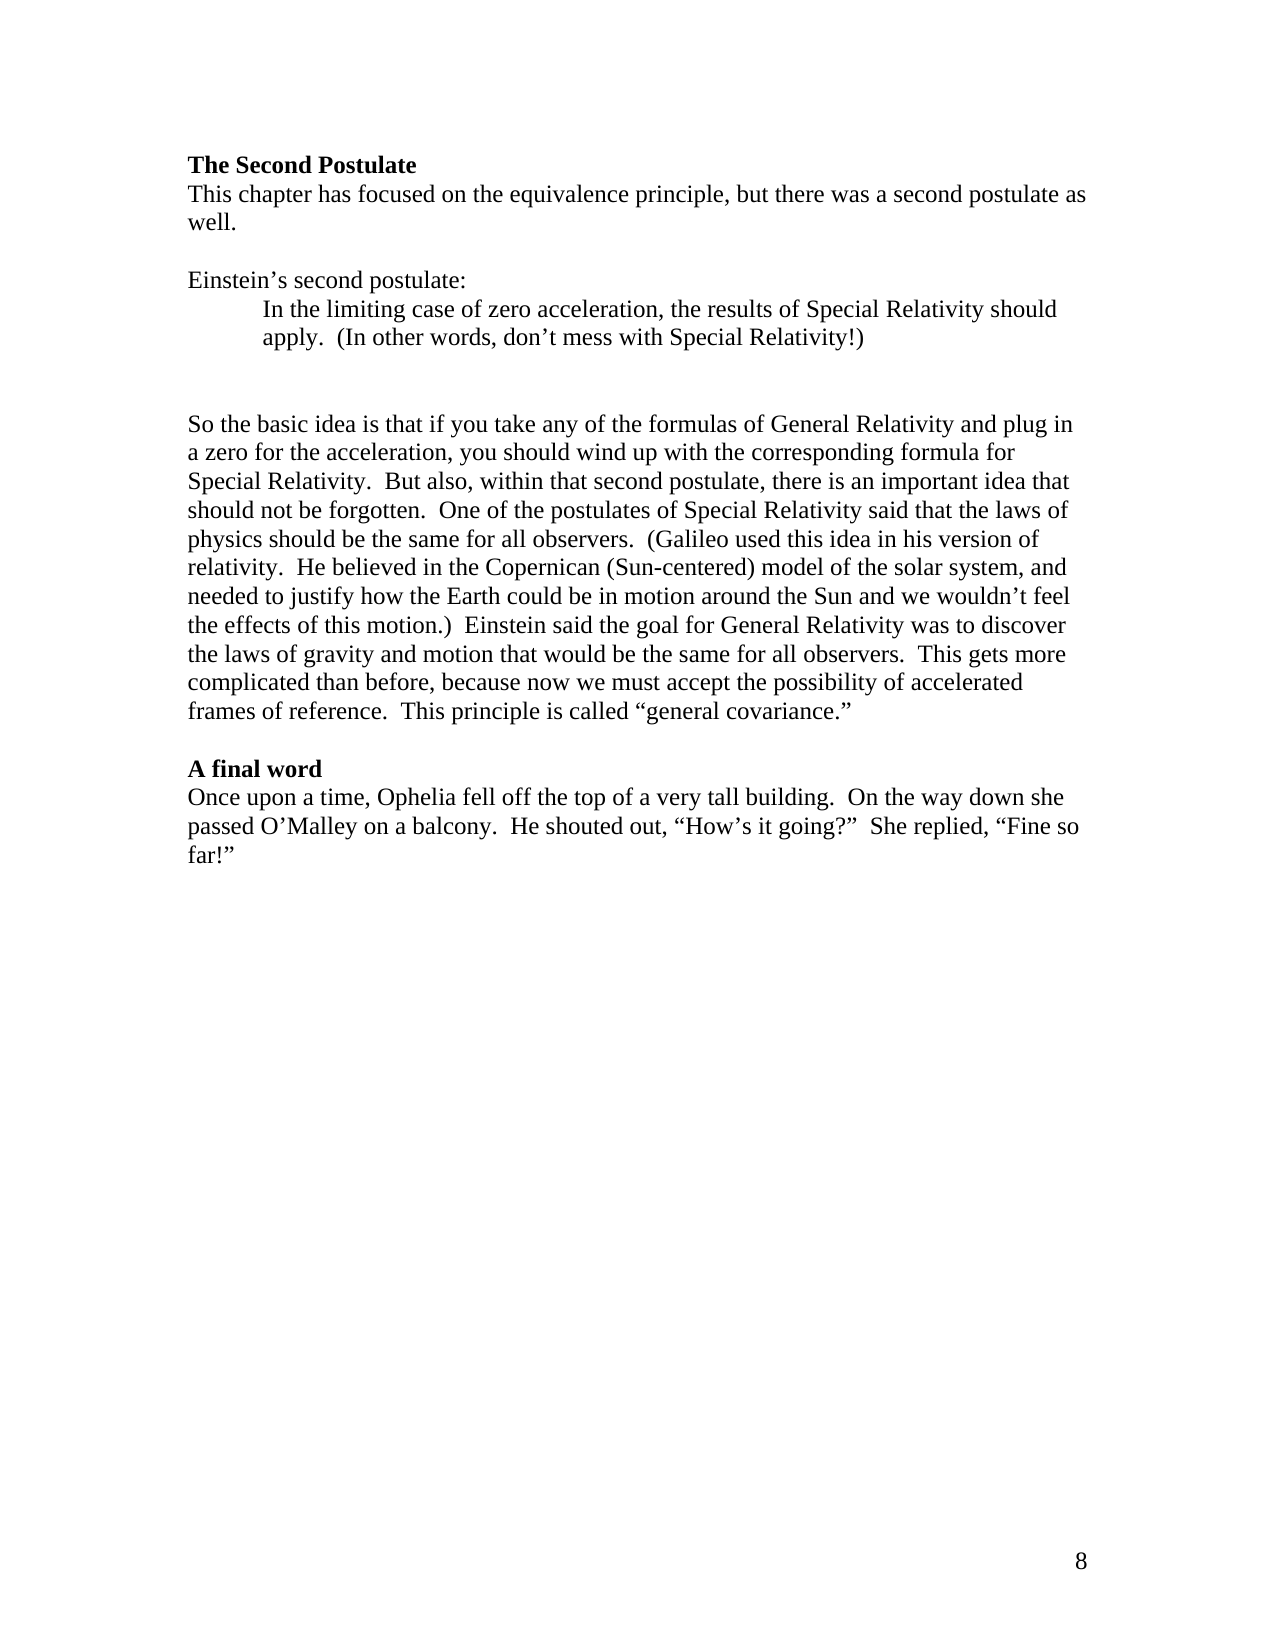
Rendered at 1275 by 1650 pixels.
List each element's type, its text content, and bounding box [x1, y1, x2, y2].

text So the basic idea is that if you take any of the formulas of General Relativity and plug in a zero for the acceleration, you should wind up with the corresponding formula for Special Relativity. But also, within that second postulate, there is an important idea that should not be forgotten. One of the postulates of Special Relativity said that the laws of physics should be the same for all observers. (Galileo used this idea in his version of relativity. He believed in the Copernican (Sun-centered) model of the solar system, and needed to justify how the Earth could be in motion around the Sun and we wouldn’t feel the effects of this motion.) Einstein said the goal for General Relativity was to discover the laws of gravity and motion that would be the same for all observers. This gets more complicated than before, because now we must accept the possibility of accelerated frames of reference. This principle is called “general covariance.” [187, 409, 1087, 725]
text A final word [187, 754, 1087, 782]
text The Second Postulate [187, 150, 1087, 179]
text In the limiting case of zero acceleration, the results of Special Relativity should apply. (In other words, don’t mess with Special Relativity!) [262, 294, 1087, 351]
text This chapter has focused on the equivalence principle, but there was a second postulate as well. [187, 179, 1087, 236]
text Einstein’s second postulate: [187, 265, 1087, 294]
text Once upon a time, Ophelia fell off the top of a very tall building. On the way down she passed O’Malley on a balcony. He shouted out, “How’s it going?” She replied, “Fine so far!”Exercises [187, 782, 1087, 869]
